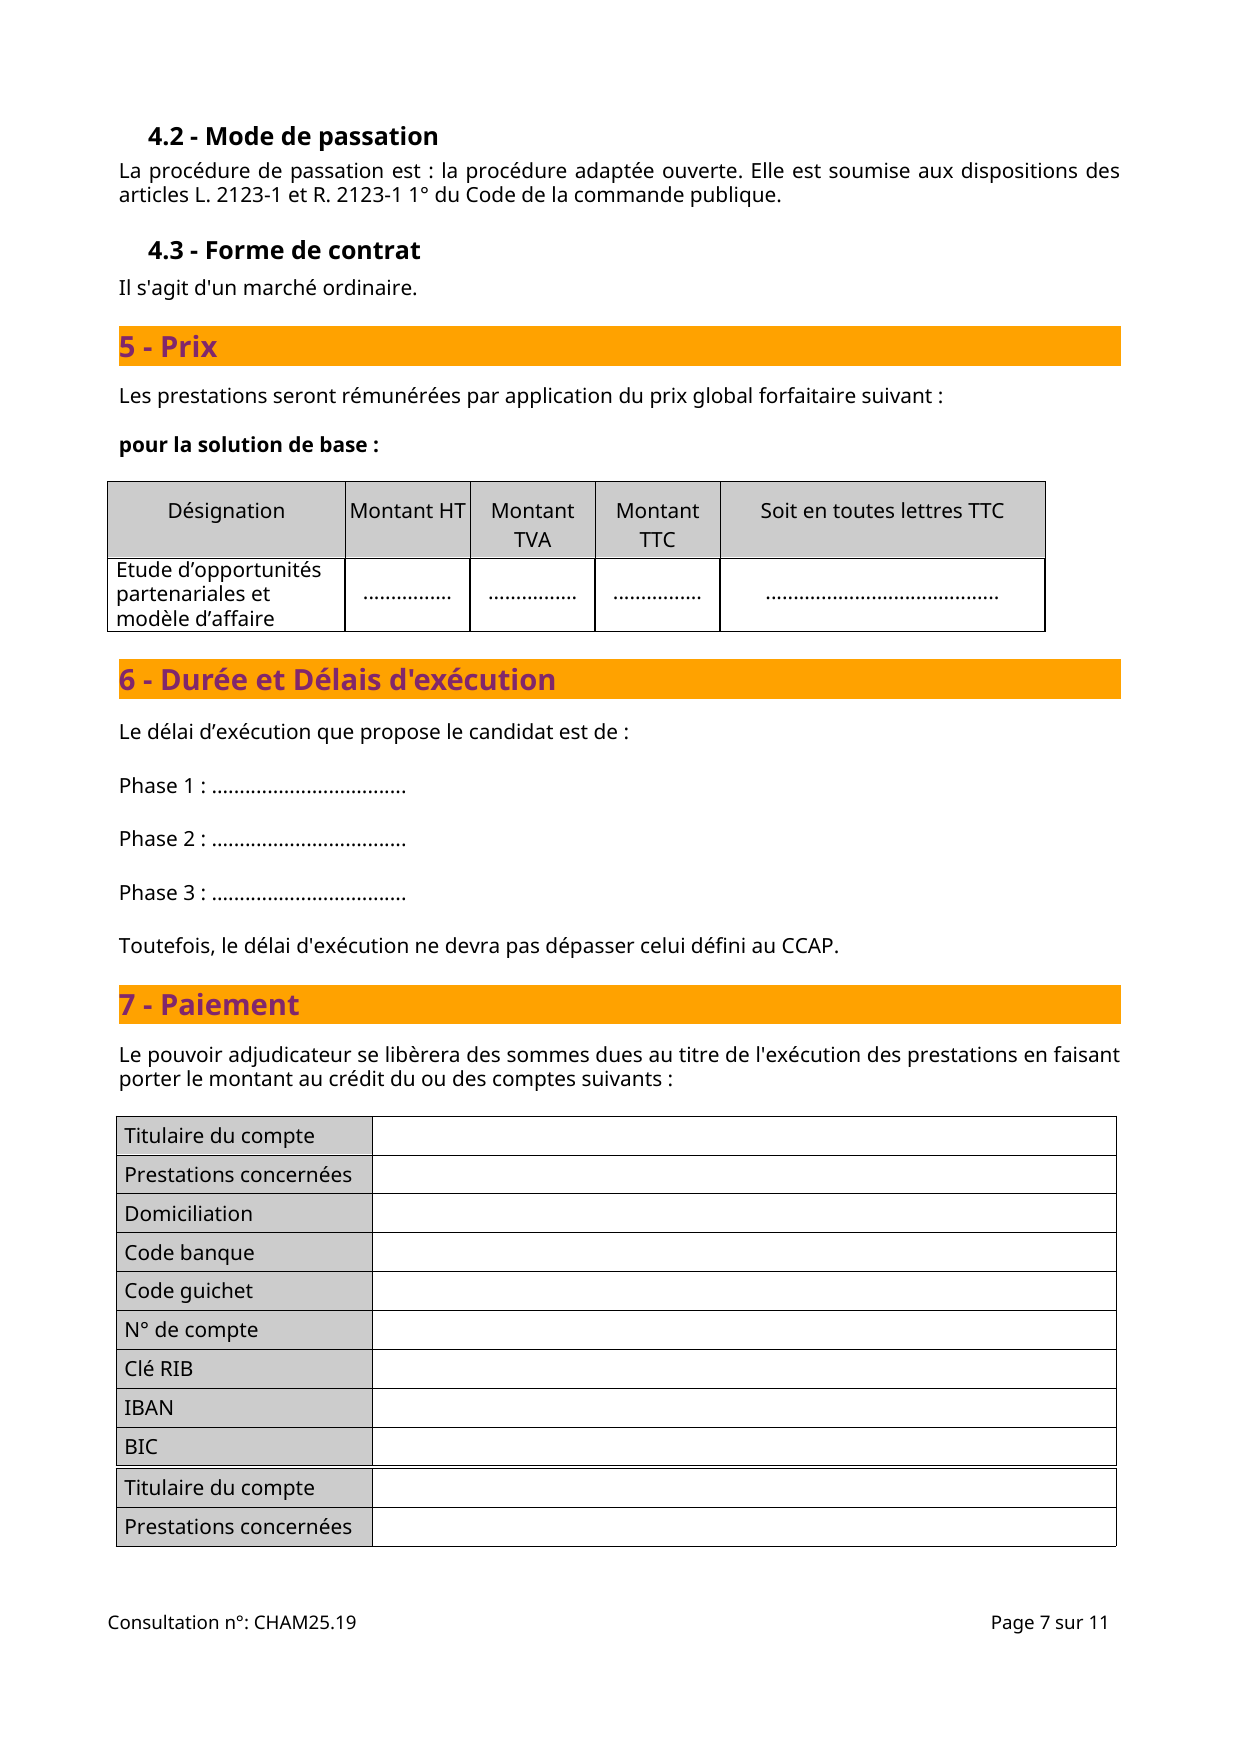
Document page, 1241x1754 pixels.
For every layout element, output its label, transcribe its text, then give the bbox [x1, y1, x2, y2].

text Phase 3 : ................................... [119, 878, 1121, 906]
subtitle 4.2 - Mode de passation [148, 119, 1121, 153]
table_header Titulaire du compte [117, 1469, 372, 1507]
table_cell N° de compte [117, 1311, 372, 1349]
table_cell [373, 1311, 1116, 1349]
table_header Désignation [108, 482, 345, 557]
table_header [373, 1469, 1116, 1507]
table_cell BIC [117, 1428, 372, 1465]
table_cell Prestations concernées [117, 1508, 372, 1546]
table_cell [373, 1233, 1116, 1271]
table_cell [373, 1389, 1116, 1426]
table_cell ................ [346, 559, 469, 631]
text Phase 1 : ................................... [119, 771, 1121, 799]
table_cell ................ [596, 559, 719, 631]
text Les prestations seront rémunérées par application du prix global forfaitaire suivant : [119, 384, 1121, 409]
table_cell [373, 1272, 1116, 1310]
table_header Montant HT [346, 482, 470, 557]
table_cell [373, 1428, 1116, 1465]
text pour la solution de base : [119, 433, 1121, 457]
table_cell Code guichet [117, 1272, 372, 1310]
table_header Titulaire du compte [117, 1117, 372, 1154]
table_cell Prestations concernées [117, 1156, 372, 1193]
table_cell Clé RIB [117, 1350, 372, 1388]
table_cell Code banque [117, 1233, 372, 1271]
table_header Soit en toutes lettres TTC [721, 482, 1045, 557]
table_cell [373, 1350, 1116, 1388]
text Le pouvoir adjudicateur se libèrera des sommes dues au titre de l'exécution des prestations en faisant porter le montant au crédit du ou des comptes suivants : [119, 1043, 1121, 1091]
table_cell ................ [471, 559, 594, 631]
subtitle 6 - Durée et Délais d'exécution [119, 659, 1121, 699]
table_cell IBAN [117, 1389, 372, 1426]
subtitle 4.3 - Forme de contrat [148, 232, 1121, 266]
table_cell [373, 1508, 1116, 1546]
text Toutefois, le délai d'exécution ne devra pas dépasser celui défini au CCAP. [119, 931, 1121, 960]
table_cell Domiciliation [117, 1194, 372, 1232]
text Phase 2 : ................................... [119, 824, 1121, 853]
subtitle 5 - Prix [119, 326, 1121, 366]
table_cell Etude d’opportunités partenariales et modèle d’affaire [108, 559, 344, 631]
table_header Montant TVA [471, 482, 595, 557]
table_cell .......................................... [721, 559, 1044, 631]
table_header [373, 1117, 1116, 1154]
table_cell [373, 1156, 1116, 1193]
text Il s'agit d'un marché ordinaire. [119, 273, 1121, 301]
text La procédure de passation est : la procédure adaptée ouverte. Elle est soumise aux dispositions des articles L. 2123-1 et R. 2123-1 1° du Code de la commande publique. [119, 159, 1121, 207]
text Le délai d’exécution que propose le candidat est de : [119, 717, 1121, 746]
table_cell [373, 1194, 1116, 1232]
table_header Montant TTC [596, 482, 720, 557]
subtitle 7 - Paiement [119, 985, 1121, 1024]
